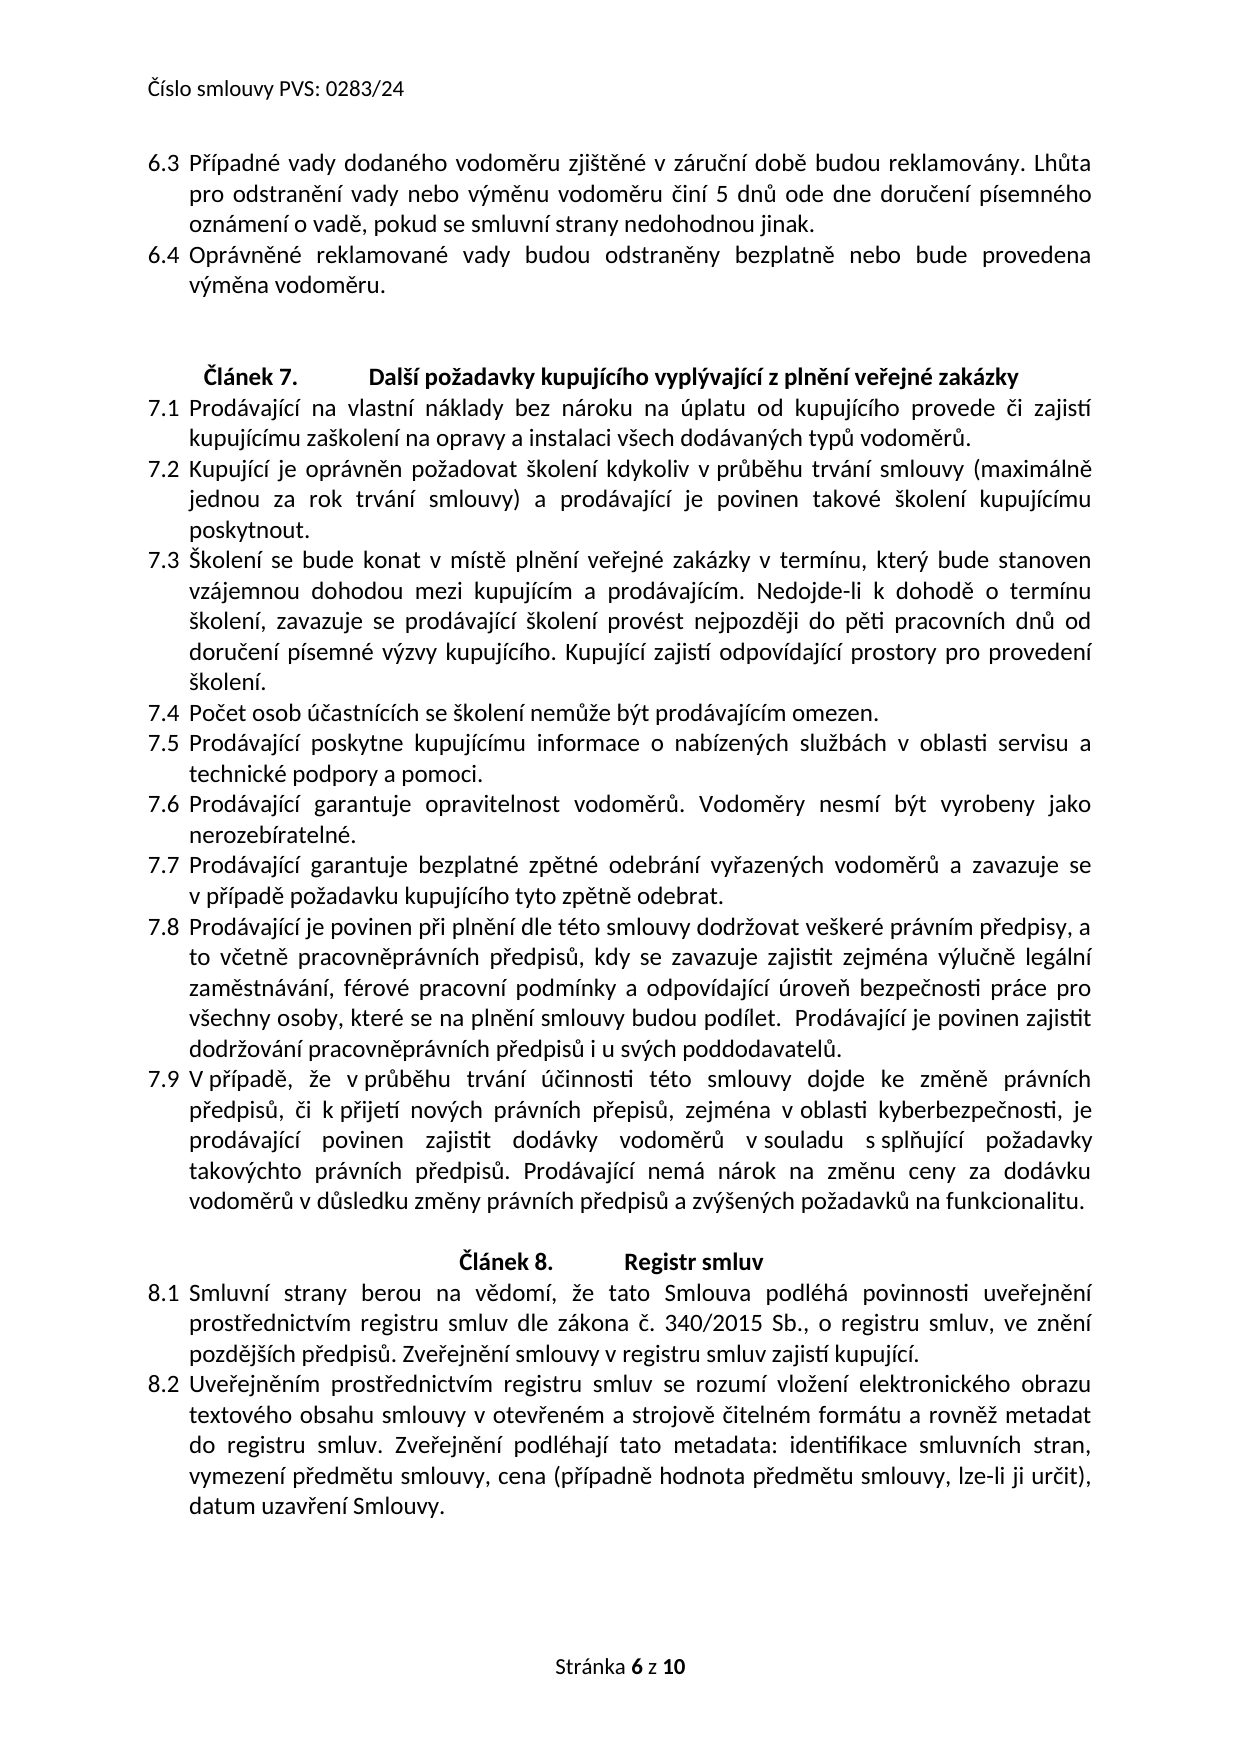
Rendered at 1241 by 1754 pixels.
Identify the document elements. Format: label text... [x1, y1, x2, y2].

list Uveřejněním prostřednictvím registru smluv se rozumí vložení elektronického obrazu textového obsahu smlouvy v otevřeném a strojově čitelném formátu a rovněž metadat do registru smluv. Zveřejnění podléhají tato metadata: identifikace smluvních stran, vymezení předmětu smlouvy, cena (případně hodnota předmětu smlouvy, lze-li ji určit), datum uzavření Smlouvy. [148, 1368, 1093, 1521]
list Prodávající garantuje opravitelnost vodoměrů. Vodoměry nesmí být vyrobeny jako nerozebíratelné. [148, 788, 1093, 849]
list Prodávající poskytne kupujícímu informace o nabízených službách v oblasti servisu a technické podpory a pomoci. [148, 727, 1093, 788]
list Počet osob účastnících se školení nemůže být prodávajícím omezen. [148, 697, 1093, 727]
list Další požadavky kupujícího vyplývající z plnění veřejné zakázky [178, 361, 1093, 392]
list Registr smluv [178, 1246, 1093, 1277]
list Smluvní strany berou na vědomí, že tato Smlouva podléhá povinnosti uveřejnění prostřednictvím registru smluv dle zákona č. 340/2015 Sb., o registru smluv, ve znění pozdějších předpisů. Zveřejnění smlouvy v registru smluv zajistí kupující. [148, 1277, 1093, 1368]
list Školení se bude konat v místě plnění veřejné zakázky v termínu, který bude stanoven vzájemnou dohodou mezi kupujícím a prodávajícím. Nedojde-li k dohodě o termínu školení, zavazuje se prodávající školení provést nejpozději do pěti pracovních dnů od doručení písemné výzvy kupujícího. Kupující zajistí odpovídající prostory pro provedení školení. [148, 544, 1093, 697]
list Oprávněné reklamované vady budou odstraněny bezplatně nebo bude provedena výměna vodoměru. [148, 239, 1093, 300]
list Kupující je oprávněn požadovat školení kdykoliv v průběhu trvání smlouvy (maximálně jednou za rok trvání smlouvy) a prodávající je povinen takové školení kupujícímu poskytnout. [148, 453, 1093, 544]
list V případě, že v průběhu trvání účinnosti této smlouvy dojde ke změně právních předpisů, či k přijetí nových právních přepisů, zejména v oblasti kyberbezpečnosti, je prodávající povinen zajistit dodávky vodoměrů v souladu s splňující požadavky takovýchto právních předpisů. Prodávající nemá nárok na změnu ceny za dodávku vodoměrů v důsledku změny právních předpisů a zvýšených požadavků na funkcionalitu. [148, 1063, 1093, 1216]
list Prodávající garantuje bezplatné zpětné odebrání vyřazených vodoměrů a zavazuje se v případě požadavku kupujícího tyto zpětně odebrat. [148, 849, 1093, 911]
list Prodávající na vlastní náklady bez nároku na úplatu od kupujícího provede či zajistí kupujícímu zaškolení na opravy a instalaci všech dodávaných typů vodoměrů. [148, 392, 1093, 453]
list Prodávající je povinen při plnění dle této smlouvy dodržovat veškeré právním předpisy, a to včetně pracovněprávních předpisů, kdy se zavazuje zajistit zejména výlučně legální zaměstnávání, férové pracovní podmínky a odpovídající úroveň bezpečnosti práce pro všechny osoby, které se na plnění smlouvy budou podílet. Prodávající je povinen zajistit dodržování pracovněprávních předpisů i u svých poddodavatelů. [148, 911, 1093, 1063]
list Případné vady dodaného vodoměru zjištěné v záruční době budou reklamovány. Lhůta pro odstranění vady nebo výměnu vodoměru činí 5 dnů ode dne doručení písemného oznámení o vadě, pokud se smluvní strany nedohodnou jinak. [148, 148, 1093, 239]
